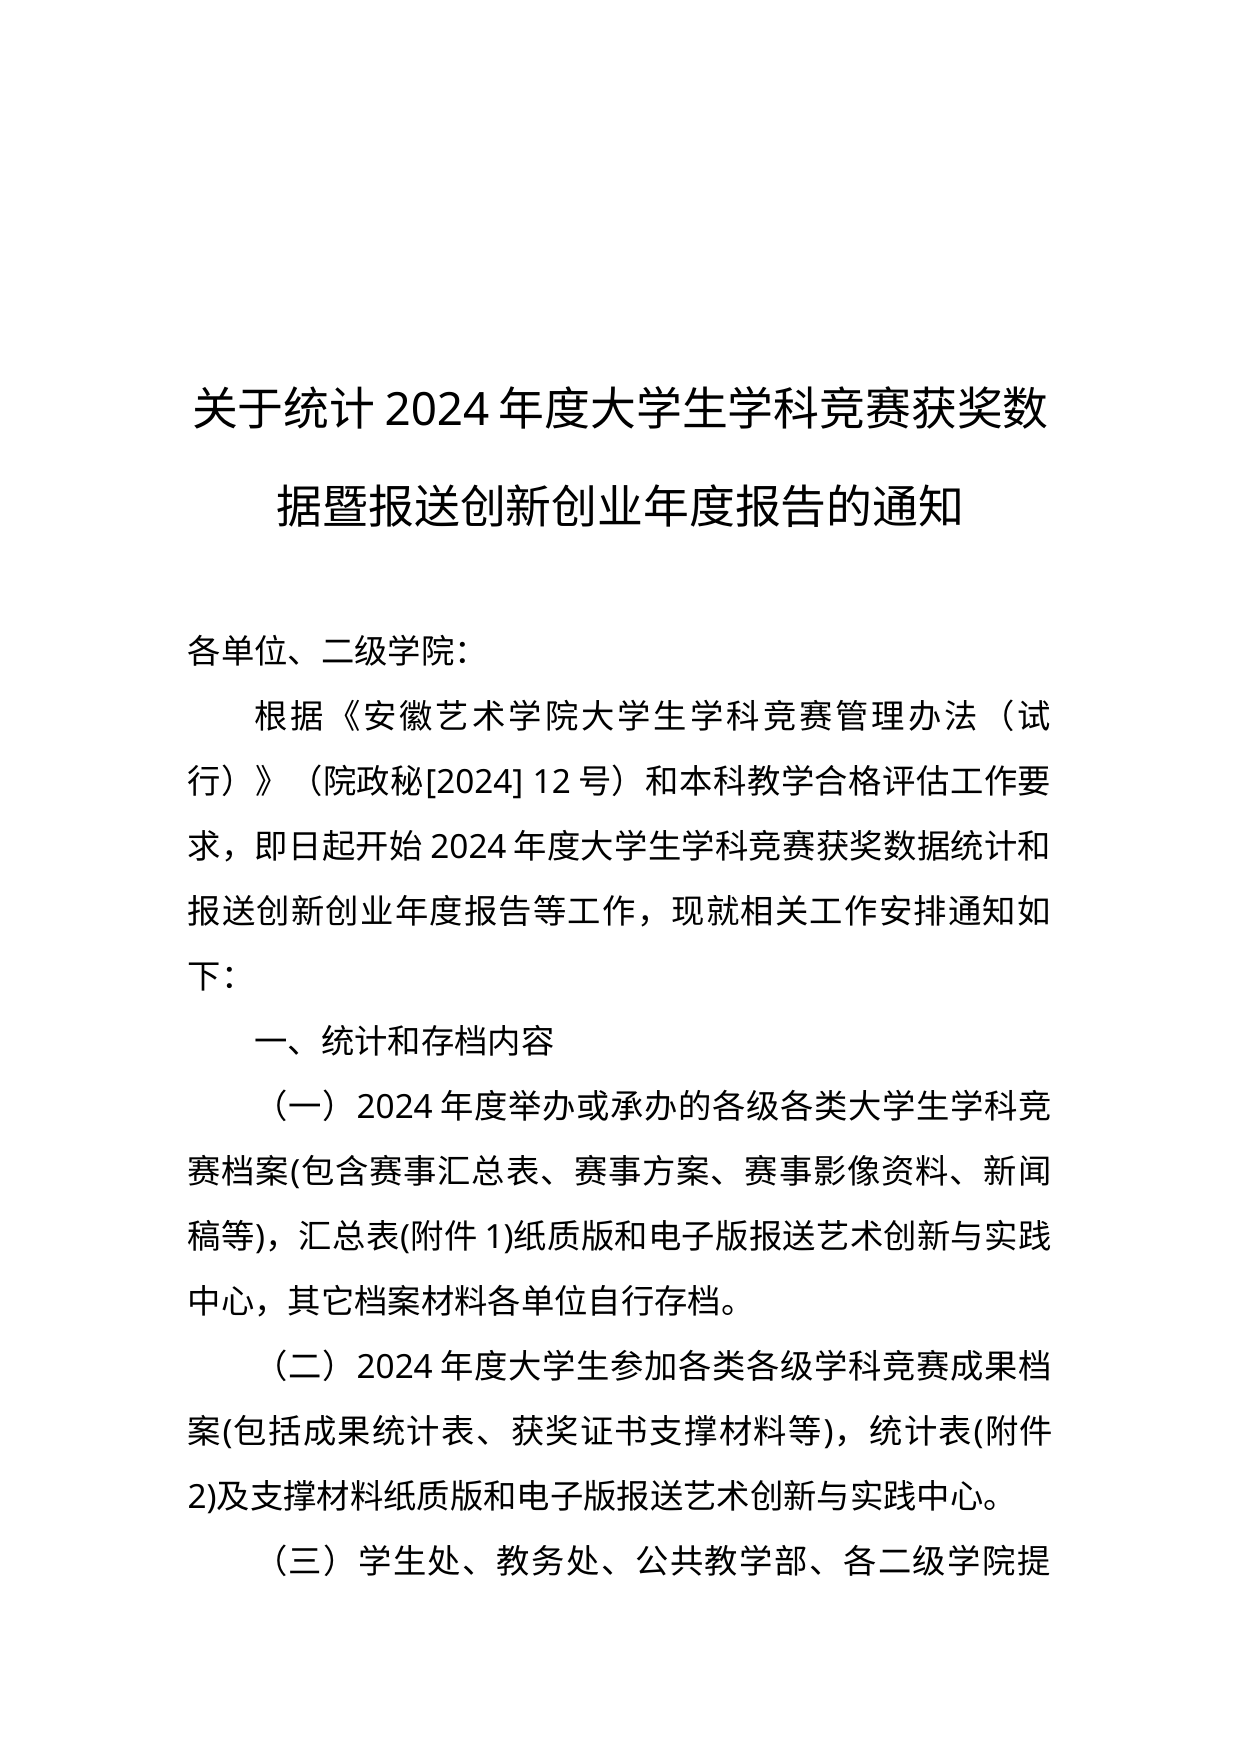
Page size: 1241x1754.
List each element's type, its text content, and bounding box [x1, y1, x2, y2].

text （一）2024年度举办或承办的各级各类大学生学科竞赛档案(包含赛事汇总表、赛事方案、赛事影像资料、新闻稿等)，汇总表(附件1)纸质版和电子版报送艺术创新与实践中心，其它档案材料各单位自行存档。 [187, 1072, 1053, 1332]
text 一、统计和存档内容 [187, 1007, 1053, 1072]
text 根据《安徽艺术学院大学生学科竞赛管理办法（试行）》（院政秘[2024] 12号）和本科教学合格评估工作要求，即日起开始2024年度大学生学科竞赛获奖数据统计和报送创新创业年度报告等工作，现就相关工作安排通知如下： [187, 682, 1053, 1007]
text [187, 1527, 1053, 1592]
text 关于统计2024年度大学生学科竞赛获奖数据暨报送创新创业年度报告的通知 [187, 357, 1053, 552]
text 各单位、二级学院： [187, 617, 1053, 682]
text （二）2024年度大学生参加各类各级学科竞赛成果档案(包括成果统计表、获奖证书支撑材料等)，统计表(附件2)及支撑材料纸质版和电子版报送艺术创新与实践中心。 [187, 1332, 1053, 1527]
